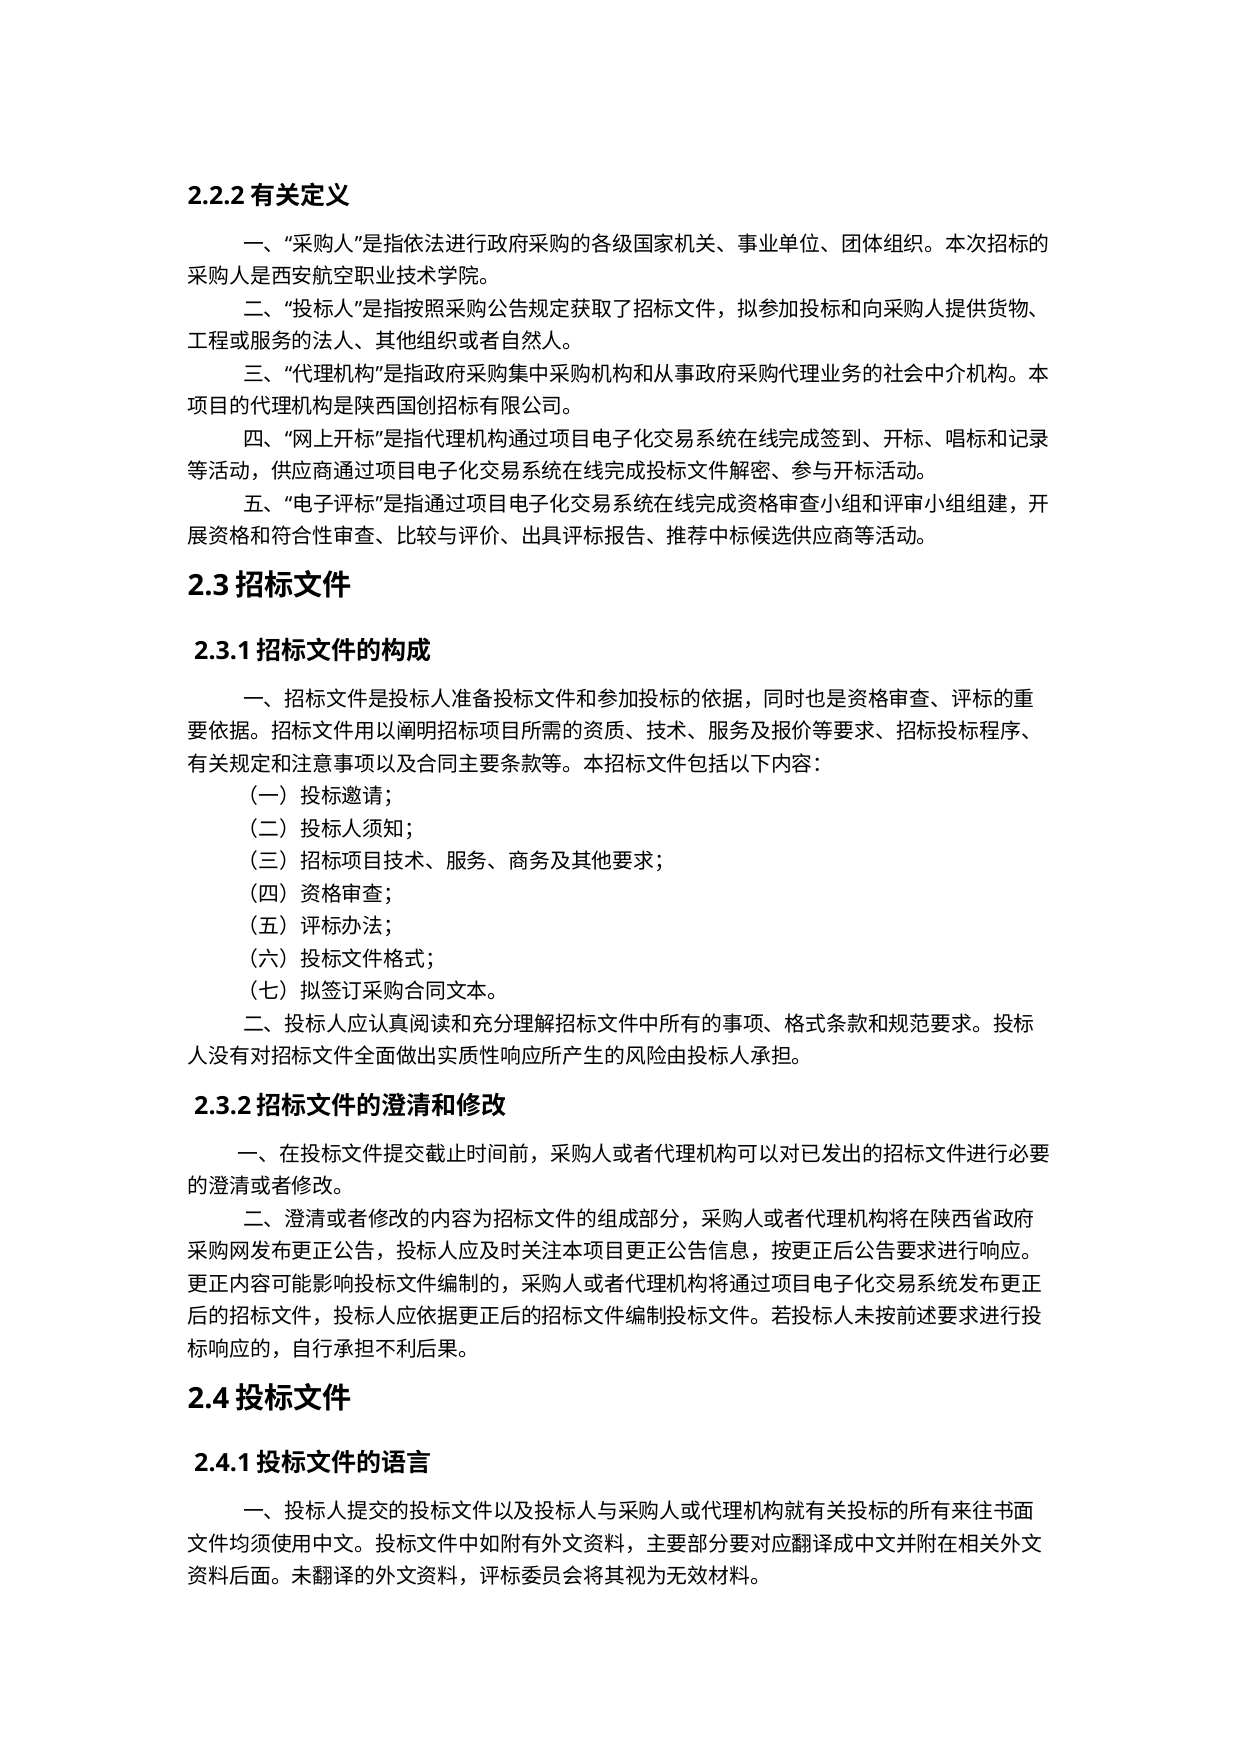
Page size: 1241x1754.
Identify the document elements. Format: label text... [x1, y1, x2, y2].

text 2.4.1投标文件的语言 [187, 1429, 1053, 1494]
text 三、“代理机构”是指政府采购集中采购机构和从事政府采购代理业务的社会中介机构。本项目的代理机构是陕西国创招标有限公司。 [187, 357, 1053, 422]
text （六）投标文件格式； [187, 942, 1053, 974]
text 四、“网上开标”是指代理机构通过项目电子化交易系统在线完成签到、开标、唱标和记录等活动，供应商通过项目电子化交易系统在线完成投标文件解密、参与开标活动。 [187, 422, 1053, 487]
text 二、“投标人”是指按照采购公告规定获取了招标文件，拟参加投标和向采购人提供货物、工程或服务的法人、其他组织或者自然人。 [187, 292, 1053, 357]
text 五、“电子评标”是指通过项目电子化交易系统在线完成资格审查小组和评审小组组建，开展资格和符合性审查、比较与评价、出具评标报告、推荐中标候选供应商等活动。 [187, 487, 1053, 552]
text 2.3.2招标文件的澄清和修改 [187, 1072, 1053, 1137]
text 二、投标人应认真阅读和充分理解招标文件中所有的事项、格式条款和规范要求。投标人没有对招标文件全面做出实质性响应所产生的风险由投标人承担。 [187, 1007, 1053, 1072]
text （五）评标办法； [187, 909, 1053, 942]
text （七）拟签订采购合同文本。 [187, 974, 1053, 1007]
text （四）资格审查； [187, 877, 1053, 909]
text 一、在投标文件提交截止时间前，采购人或者代理机构可以对已发出的招标文件进行必要的澄清或者修改。 [187, 1137, 1053, 1202]
text 一、投标人提交的投标文件以及投标人与采购人或代理机构就有关投标的所有来往书面文件均须使用中文。投标文件中如附有外文资料，主要部分要对应翻译成中文并附在相关外文资料后面。未翻译的外文资料，评标委员会将其视为无效材料。 [187, 1494, 1053, 1592]
text 一、“采购人”是指依法进行政府采购的各级国家机关、事业单位、团体组织。本次招标的采购人是西安航空职业技术学院。 [187, 227, 1053, 292]
text 2.4投标文件 [187, 1364, 1053, 1429]
text 二、澄清或者修改的内容为招标文件的组成部分，采购人或者代理机构将在陕西省政府采购网发布更正公告，投标人应及时关注本项目更正公告信息，按更正后公告要求进行响应。更正内容可能影响投标文件编制的，采购人或者代理机构将通过项目电子化交易系统发布更正后的招标文件，投标人应依据更正后的招标文件编制投标文件。若投标人未按前述要求进行投标响应的，自行承担不利后果。 [187, 1202, 1053, 1364]
text （二）投标人须知； [187, 812, 1053, 844]
text 一、招标文件是投标人准备投标文件和参加投标的依据，同时也是资格审查、评标的重要依据。招标文件用以阐明招标项目所需的资质、技术、服务及报价等要求、招标投标程序、有关规定和注意事项以及合同主要条款等。本招标文件包括以下内容： [187, 682, 1053, 779]
text （一）投标邀请； [187, 779, 1053, 812]
text （三）招标项目技术、服务、商务及其他要求； [187, 844, 1053, 877]
text 2.3招标文件 [187, 552, 1053, 617]
text 2.2.2有关定义 [187, 162, 1053, 227]
text 2.3.1招标文件的构成 [187, 617, 1053, 682]
